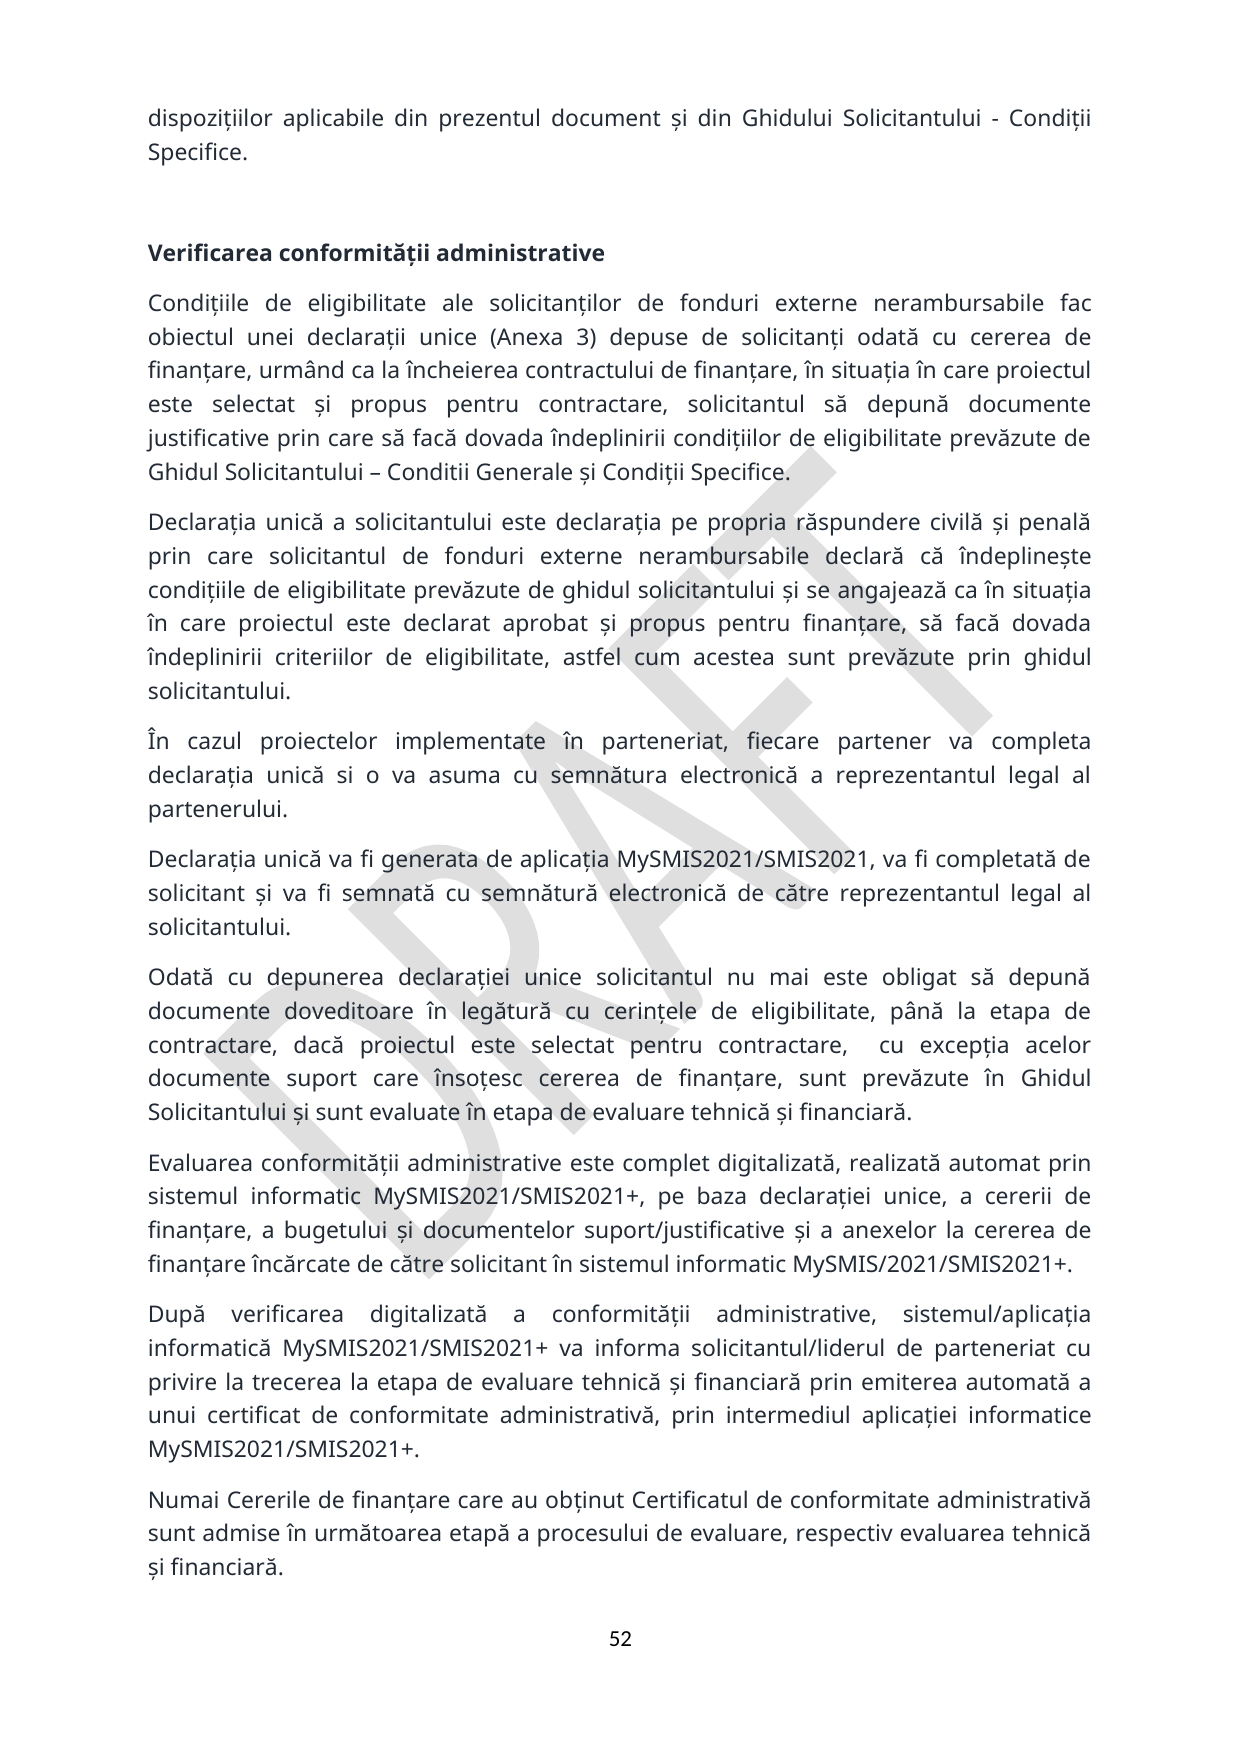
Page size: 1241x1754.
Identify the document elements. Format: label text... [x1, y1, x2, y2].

text Condițiile de eligibilitate ale solicitanților de fonduri externe nerambursabile fac obiectul unei declarații unice (Anexa 3) depuse de solicitanți odată cu cererea de finanțare, urmând ca la încheierea contractului de finanțare, în situația în care proiectul este selectat și propus pentru contractare, solicitantul să depună documente justificative prin care să facă dovada îndeplinirii condițiilor de eligibilitate prevăzute de Ghidul Solicitantului – Conditii Generale și Condiții Specifice. [148, 287, 1092, 487]
text Declarația unică a solicitantului este declarația pe propria răspundere civilă și penală prin care solicitantul de fonduri externe nerambursabile declară că îndeplinește condițiile de eligibilitate prevăzute de ghidul solicitantului și se angajează ca în situația în care proiectul este declarat aprobat și propus pentru finanțare, să facă dovada îndeplinirii criteriilor de eligibilitate, astfel cum acestea sunt prevăzute prin ghidul solicitantului. [148, 506, 1092, 706]
text După verificarea digitalizată a conformității administrative, sistemul/aplicația informatică MySMIS2021/SMIS2021+ va informa solicitantul/liderul de parteneriat cu privire la trecerea la etapa de evaluare tehnică și financiară prin emiterea automată a unui certificat de conformitate administrativă, prin intermediul aplicației informatice MySMIS2021/SMIS2021+. [148, 1298, 1092, 1464]
text Verificarea conformității administrative [148, 236, 1092, 268]
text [148, 102, 1092, 167]
text În cazul proiectelor implementate în parteneriat, fiecare partener va completa declarația unică si o va asuma cu semnătura electronică a reprezentantul legal al partenerului. [148, 725, 1092, 824]
text Declarația unică va fi generata de aplicația MySMIS2021/SMIS2021, va fi completată de solicitant și va fi semnată cu semnătură electronică de către reprezentantul legal al solicitantului. [148, 843, 1092, 942]
text Numai Cererile de finanțare care au obţinut Certificatul de conformitate administrativă sunt admise în următoarea etapă a procesului de evaluare, respectiv evaluarea tehnică şi financiară. [148, 1483, 1092, 1582]
text Evaluarea conformității administrative este complet digitalizată, realizată automat prin sistemul informatic MySMIS2021/SMIS2021+, pe baza declarației unice, a cererii de finanțare, a bugetului și documentelor suport/justificative și a anexelor la cererea de finanțare încărcate de către solicitant în sistemul informatic MySMIS/2021/SMIS2021+. [148, 1146, 1092, 1279]
text Odată cu depunerea declarației unice solicitantul nu mai este obligat să depună documente doveditoare în legătură cu cerințele de eligibilitate, până la etapa de contractare, dacă proiectul este selectat pentru contractare, cu excepția acelor documente suport care însoțesc cererea de finanțare, sunt prevăzute în Ghidul Solicitantului și sunt evaluate în etapa de evaluare tehnică și financiară. [148, 961, 1092, 1127]
